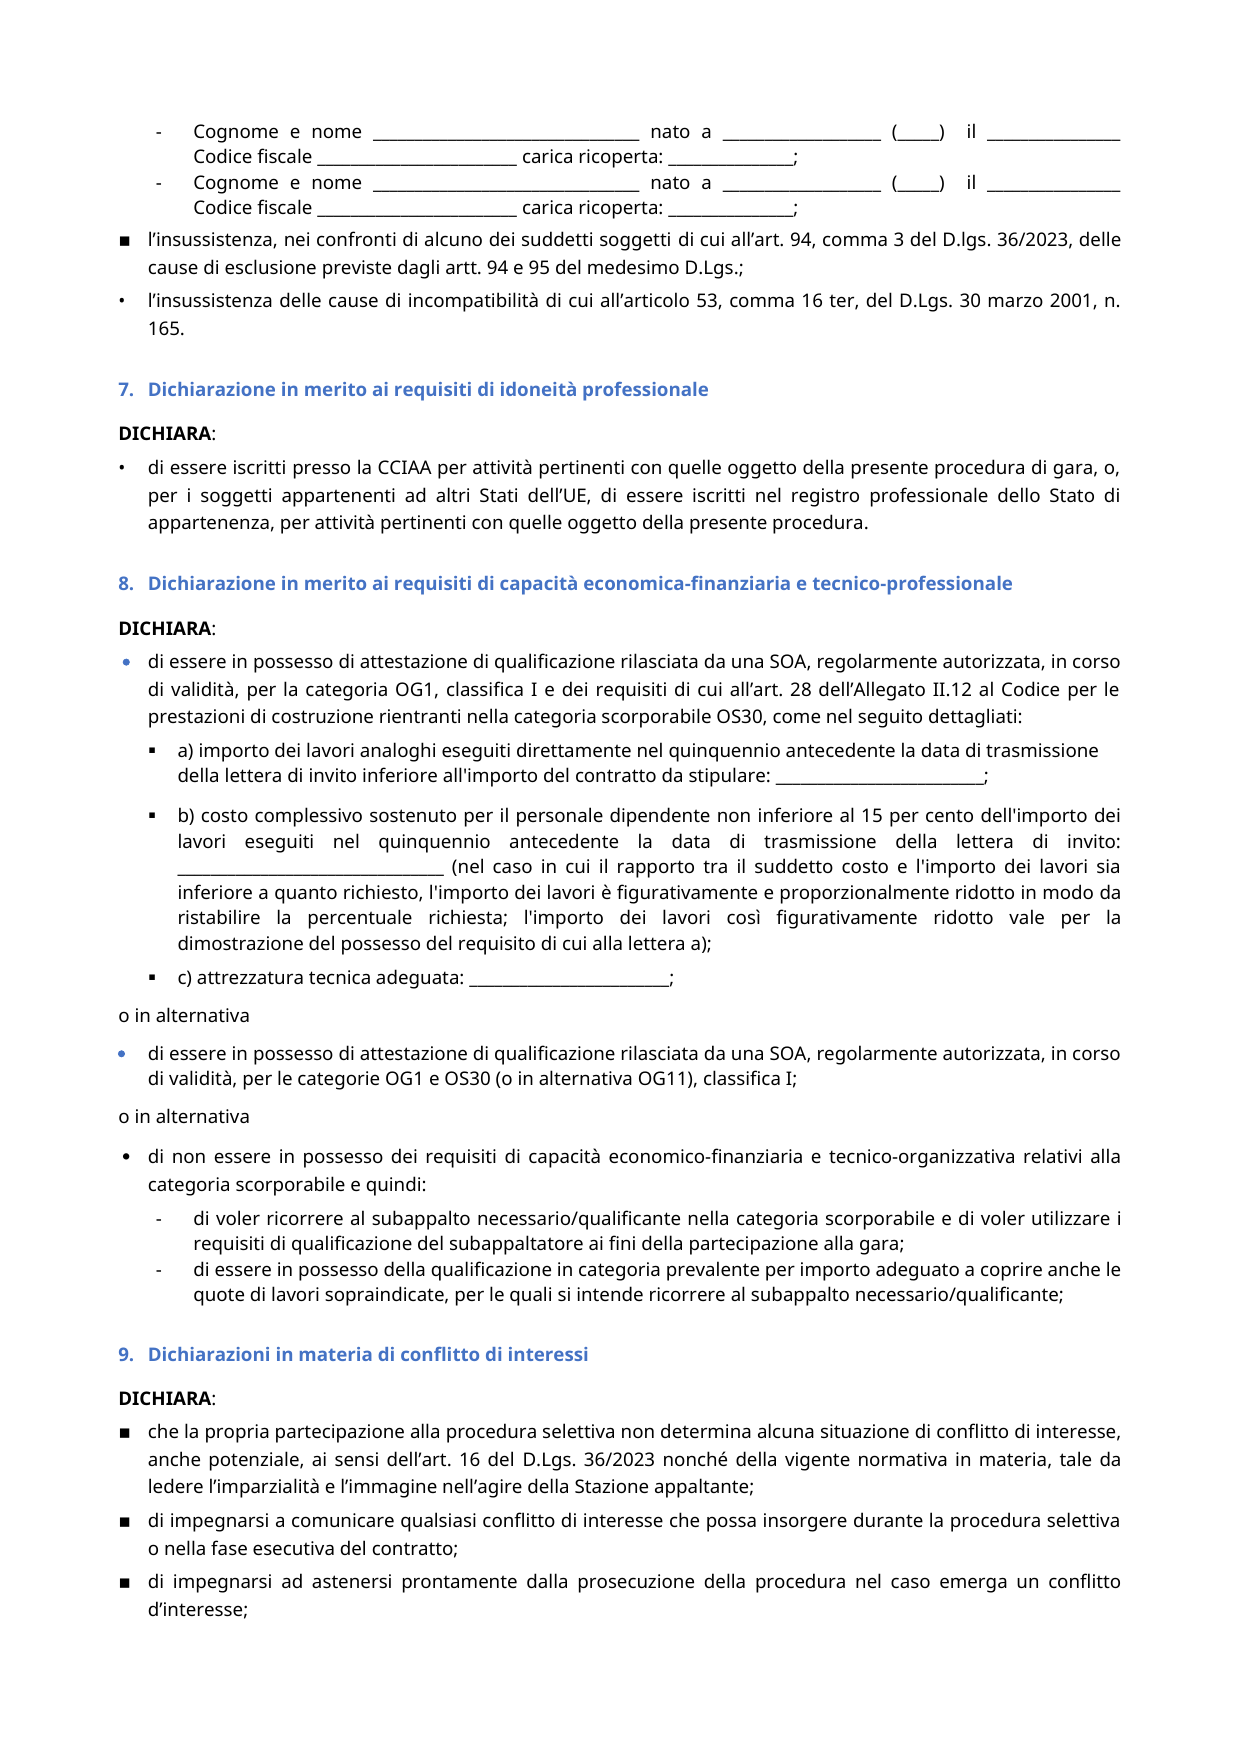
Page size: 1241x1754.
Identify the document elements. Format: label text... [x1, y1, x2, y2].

list Dichiarazione in merito ai requisiti di idoneità professionale [118, 376, 1122, 402]
list c) attrezzatura tecnica adeguata: ________________________; [148, 964, 1122, 990]
text DICHIARA: [118, 421, 1122, 446]
list b) costo complessivo sostenuto per il personale dipendente non inferiore al 15 per cento dell'importo dei lavori eseguiti nel quinquennio antecedente la data di trasmissione della lettera di invito: ________________________________ (nel caso in cui il rapporto tra il suddetto costo e l'importo dei lavori sia inferiore a quanto richiesto, l'importo dei lavori è figurativamente e proporzionalmente ridotto in modo da ristabilire la percentuale richiesta; l'importo dei lavori così figurativamente ridotto vale per la dimostrazione del possesso del requisito di cui alla lettera a); [148, 802, 1122, 956]
list di non essere in possesso dei requisiti di capacità economico-finanziaria e tecnico-organizzativa relativi alla categoria scorporabile e quindi: [123, 1144, 1122, 1197]
list di voler ricorrere al subappalto necessario/qualificante nella categoria scorporabile e di voler utilizzare i requisiti di qualificazione del subappaltatore ai fini della partecipazione alla gara; [156, 1205, 1122, 1256]
list Dichiarazioni in materia di conflitto di interessi [118, 1341, 1122, 1366]
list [156, 118, 1122, 169]
text ▪ che la propria partecipazione alla procedura selettiva non determina alcuna situazione di conflitto di interesse, anche potenziale, ai sensi dell’art. 16 del D.Lgs. 36/2023 nonché della vigente normativa in materia, tale da ledere l’imparzialità e l’immagine nell’agire della Stazione appaltante; [118, 1419, 1122, 1499]
list a) importo dei lavori analoghi eseguiti direttamente nel quinquennio antecedente la data di trasmissione della lettera di invito inferiore all'importo del contratto da stipulare: _________________________; [148, 737, 1122, 788]
text ▪ di impegnarsi a comunicare qualsiasi conflitto di interesse che possa insorgere durante la procedura selettiva o nella fase esecutiva del contratto; [118, 1507, 1122, 1561]
list di essere iscritti presso la CCIAA per attività pertinenti con quelle oggetto della presente procedura di gara, o, per i soggetti appartenenti ad altri Stati dell’UE, di essere iscritti nel registro professionale dello Stato di appartenenza, per attività pertinenti con quelle oggetto della presente procedura. [118, 454, 1122, 535]
text o in alternativa [118, 1002, 1122, 1028]
list di essere in possesso di attestazione di qualificazione rilasciata da una SOA, regolarmente autorizzata, in corso di validità, per le categorie OG1 e OS30 (o in alternativa OG11), classifica I; [118, 1040, 1122, 1091]
text ▪ l’insussistenza, nei confronti di alcuno dei suddetti soggetti di cui all’art. 94, comma 3 del D.lgs. 36/2023, delle cause di esclusione previste dagli artt. 94 e 95 del medesimo D.Lgs.; [118, 226, 1122, 279]
list Dichiarazione in merito ai requisiti di capacità economica-finanziaria e tecnico-professionale [118, 571, 1122, 596]
text ▪ di impegnarsi ad astenersi prontamente dalla prosecuzione della procedura nel caso emerga un conflitto d’interesse; [118, 1569, 1122, 1622]
list di essere in possesso della qualificazione in categoria prevalente per importo adeguato a coprire anche le quote di lavori sopraindicate, per le quali si intende ricorrere al subappalto necessario/qualificante; [156, 1256, 1122, 1307]
text DICHIARA: [118, 615, 1122, 640]
list l’insussistenza delle cause di incompatibilità di cui all’articolo 53, comma 16 ter, del D.Lgs. 30 marzo 2001, n. 165. [118, 288, 1122, 341]
list di essere in possesso di attestazione di qualificazione rilasciata da una SOA, regolarmente autorizzata, in corso di validità, per la categoria OG1, classifica I e dei requisiti di cui all’art. 28 dell’Allegato II.12 al Codice per le prestazioni di costruzione rientranti nella categoria scorporabile OS30, come nel seguito dettagliati: [123, 648, 1122, 729]
text o in alternativa [118, 1104, 1122, 1129]
text DICHIARA: [118, 1385, 1122, 1411]
